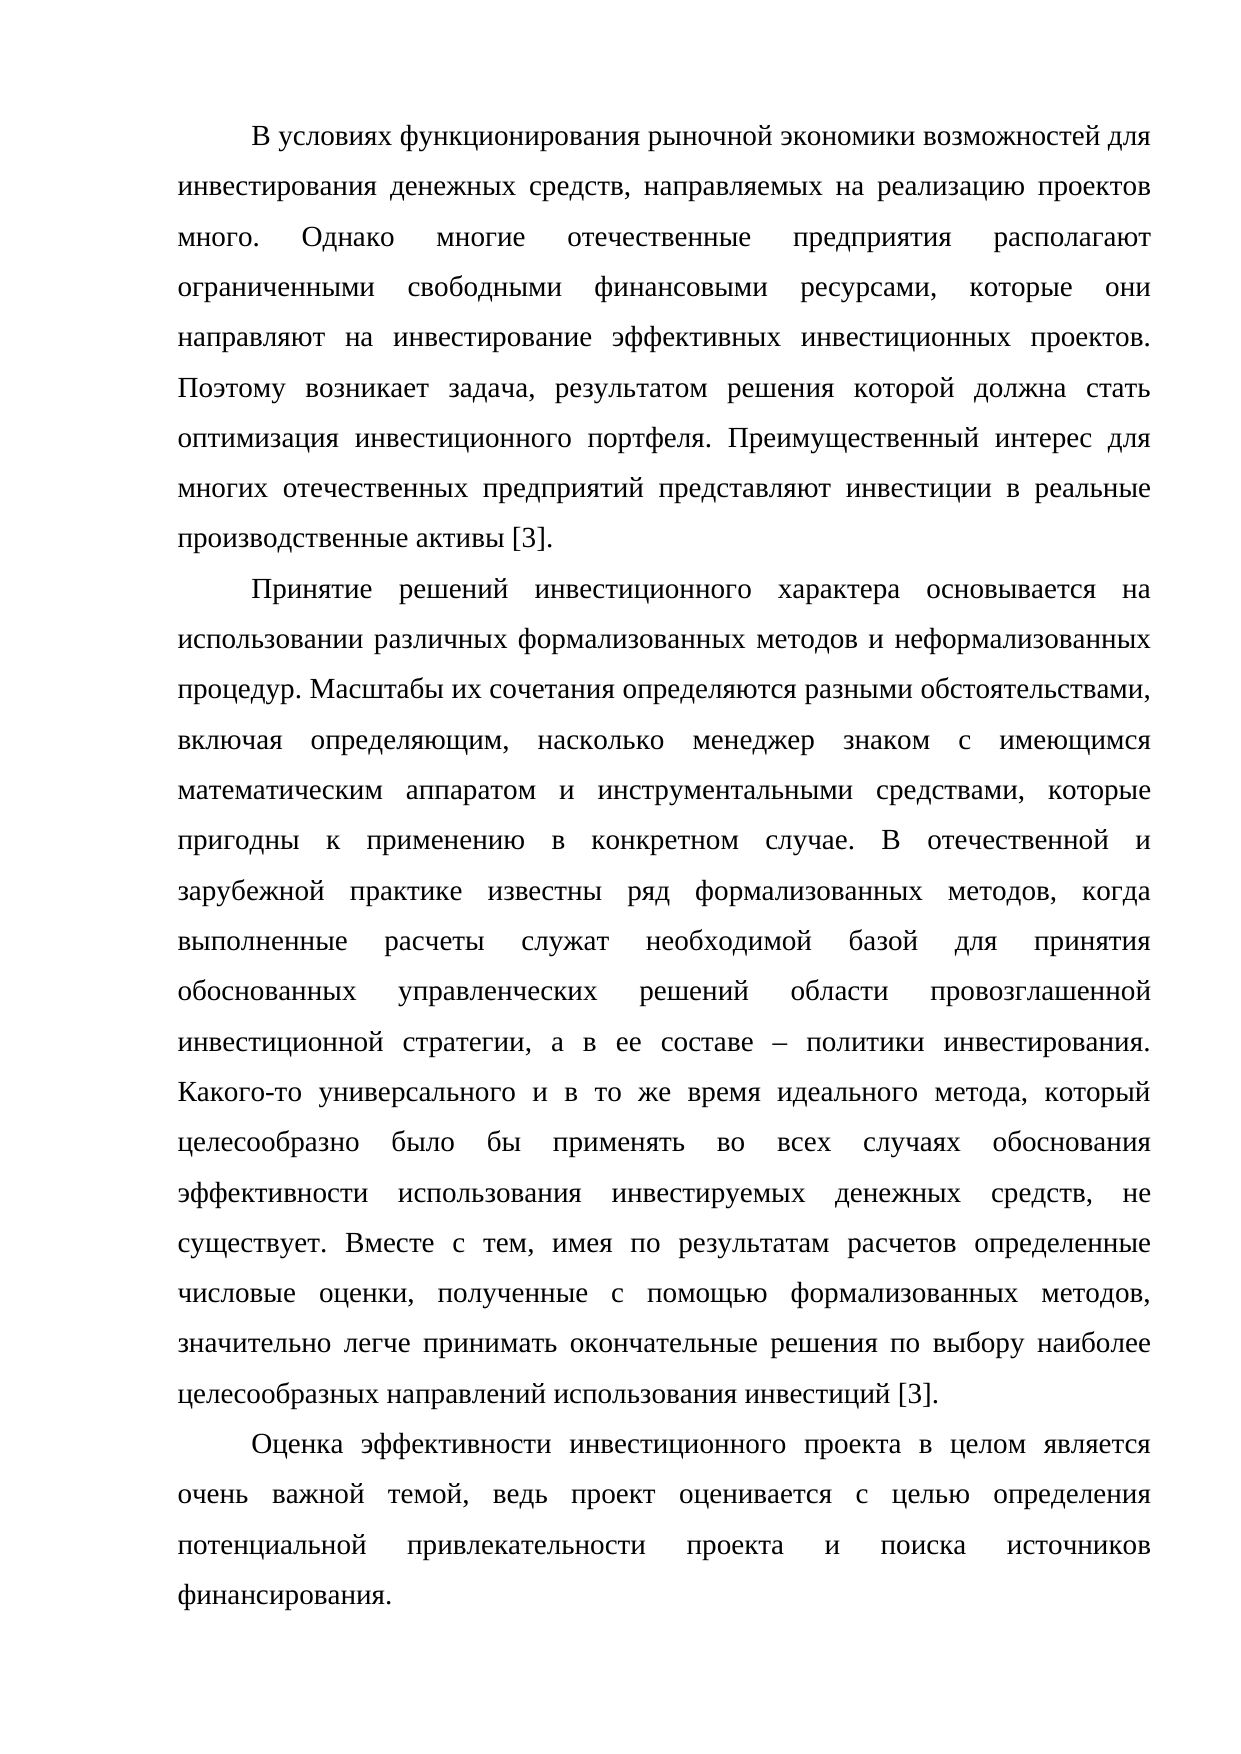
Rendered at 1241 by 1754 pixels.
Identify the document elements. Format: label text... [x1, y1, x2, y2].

text Принятие решений инвестиционного характера основывается на использовании различных формализованных методов и неформализованных процедур. Масштабы их сочетания определяются разными обстоятельствами, включая определяющим, насколько менеджер знаком с имеющимся математическим аппаратом и инструментальными средствами, которые пригодны к применению в конкретном случае. В отечественной и зарубежной практике известны ряд формализованных методов, когда выполненные расчеты служат необходимой базой для принятия обоснованных управленческих решений области провозглашенной инвестиционной стратегии, а в ее составе – политики инвестирования. Какого-то универсального и в то же время идеального метода, который целесообразно было бы применять во всех случаях обоснования эффективности использования инвестируемых денежных средств, не существует. Вместе с тем, имея по результатам расчетов определенные числовые оценки, полученные с помощью формализованных методов, значительно легче принимать окончательные решения по выбору наиболее целесообразных направлений использования инвестиций [3]. [177, 571, 1152, 1409]
text В условиях функционирования рыночной экономики возможностей для инвестирования денежных средств, направляемых на реализацию проектов много. Однако многие отечественные предприятия располагают ограниченными свободными финансовыми ресурсами, которые они направляют на инвестирование эффективных инвестиционных проектов. Поэтому возникает задача, результатом решения которой должна стать оптимизация инвестиционного портфеля. Преимущественный интерес для многих отечественных предприятий представляют инвестиции в реальные производственные активы [3]. [177, 118, 1152, 554]
text Оценка эффективности инвестиционного проекта в целом является очень важной темой, ведь проект оценивается с целью определения потенциальной привлекательности проекта и поиска источников финансирования. [177, 1426, 1152, 1611]
